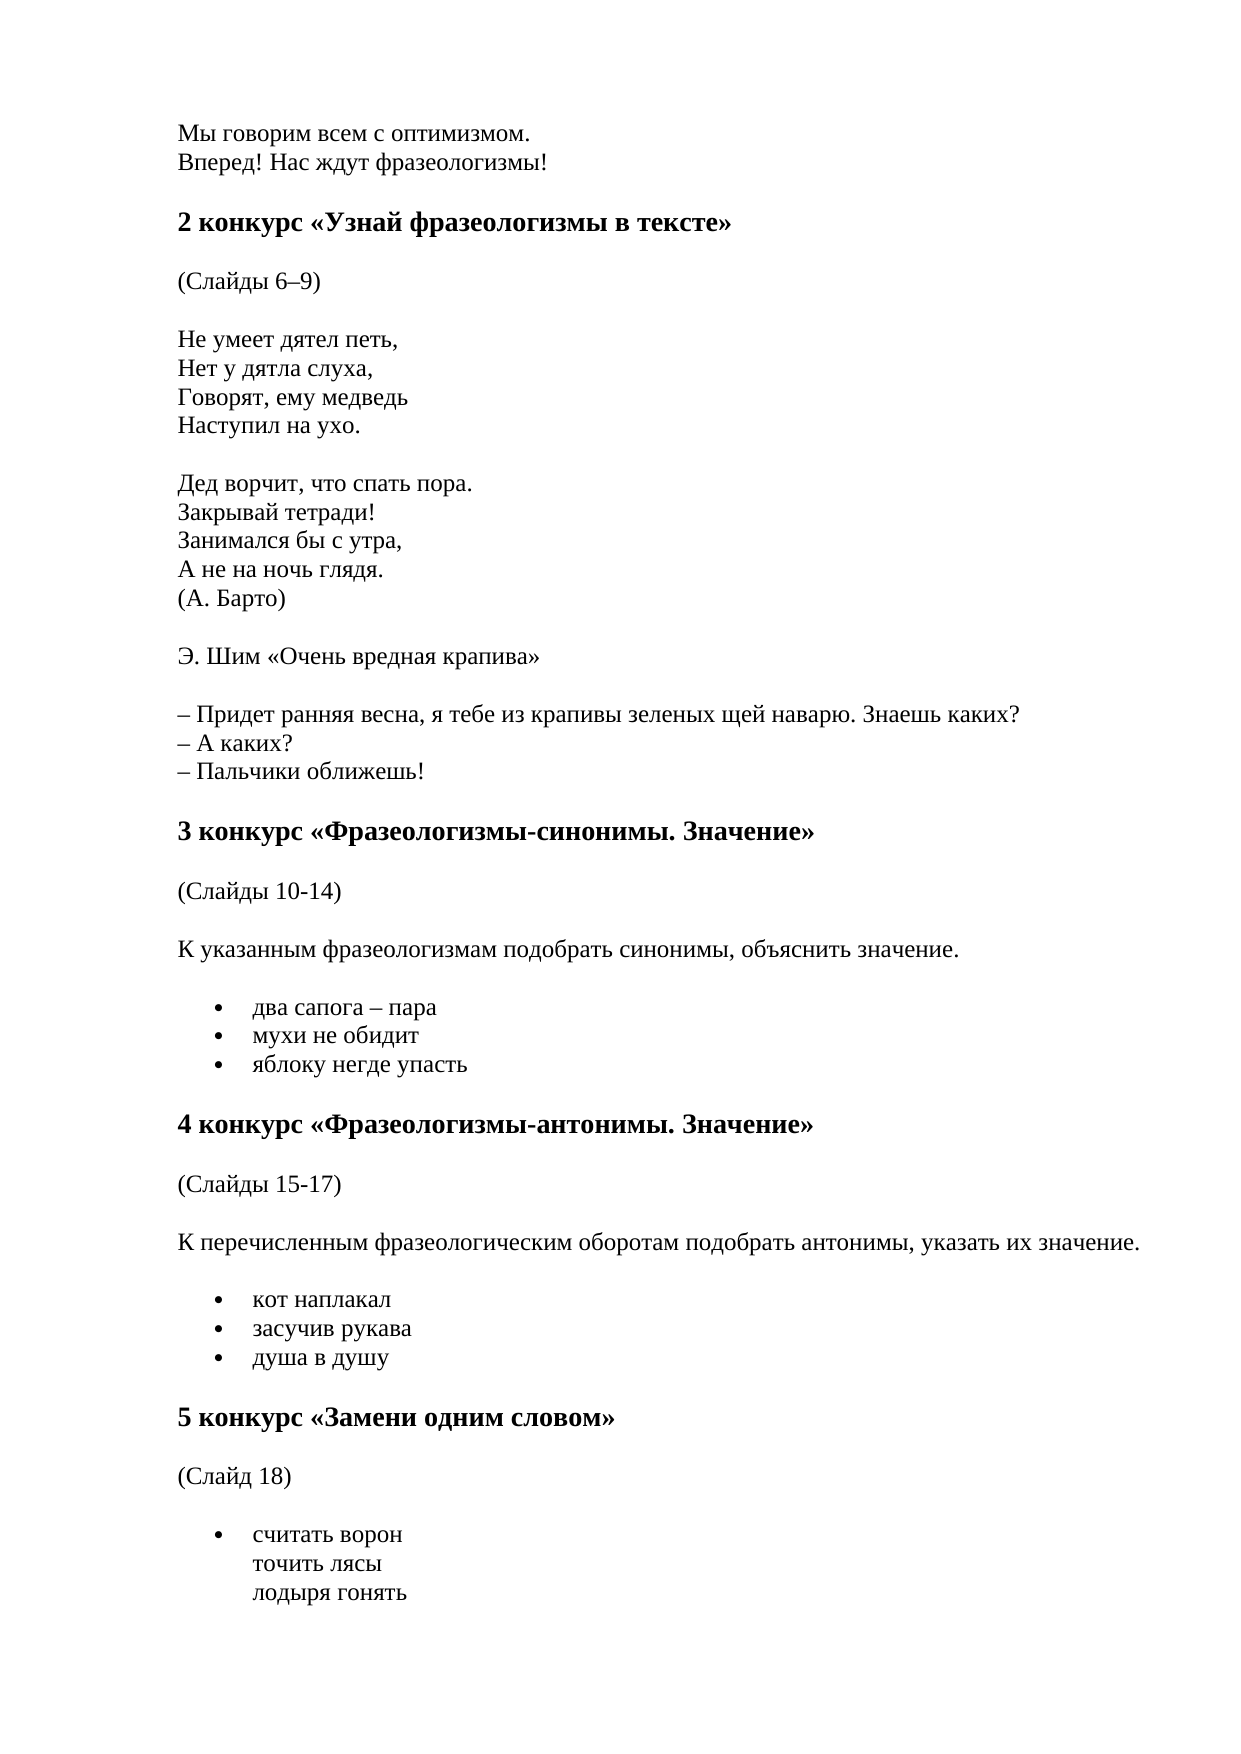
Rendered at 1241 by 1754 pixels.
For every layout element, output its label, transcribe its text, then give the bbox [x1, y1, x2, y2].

list мухи не обидит [215, 1020, 1152, 1049]
list кот наплакал [215, 1284, 1152, 1313]
list засучив рукава [215, 1313, 1152, 1342]
text 3 конкурс «Фразеологизмы-синонимы. Значение» [177, 814, 1152, 847]
text (Слайды 15-17) [177, 1169, 1152, 1197]
text (Слайды 6–9) [177, 266, 1152, 295]
text Не умеет дятел петь, Нет у дятла слуха, Говорят, ему медведь Наступил на ухо. Дед ворчит, что спать пора. Закрывай тетради! Занимался бы с утра, А не на ночь глядя. (А. Барто) [177, 324, 1152, 612]
text К указанным фразеологизмам подобрать синонимы, объяснить значение. [177, 934, 1152, 962]
text Э. Шим «Очень вредная крапива» [177, 641, 1152, 670]
text (Слайд 18) [177, 1461, 1152, 1490]
text 4 конкурс «Фразеологизмы-антонимы. Значение» [177, 1107, 1152, 1139]
text 2 конкурс «Узнай фразеологизмы в тексте» [177, 205, 1152, 237]
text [177, 118, 1152, 176]
list два сапога – пара [215, 992, 1152, 1020]
text К перечисленным фразеологическим оборотам подобрать антонимы, указать их значение. [177, 1227, 1152, 1255]
text (Слайды 10-14) [177, 876, 1152, 904]
text 5 конкурс «Замени одним словом» [177, 1400, 1152, 1432]
list душа в душу [215, 1342, 1152, 1371]
text – Придет ранняя весна, я тебе из крапивы зеленых щей наварю. Знаешь каких? – А каких? – Пальчики оближешь! [177, 699, 1152, 785]
list яблоку негде упасть [215, 1049, 1152, 1078]
list считать ворон точить лясы лодыря гонять [215, 1519, 1152, 1606]
